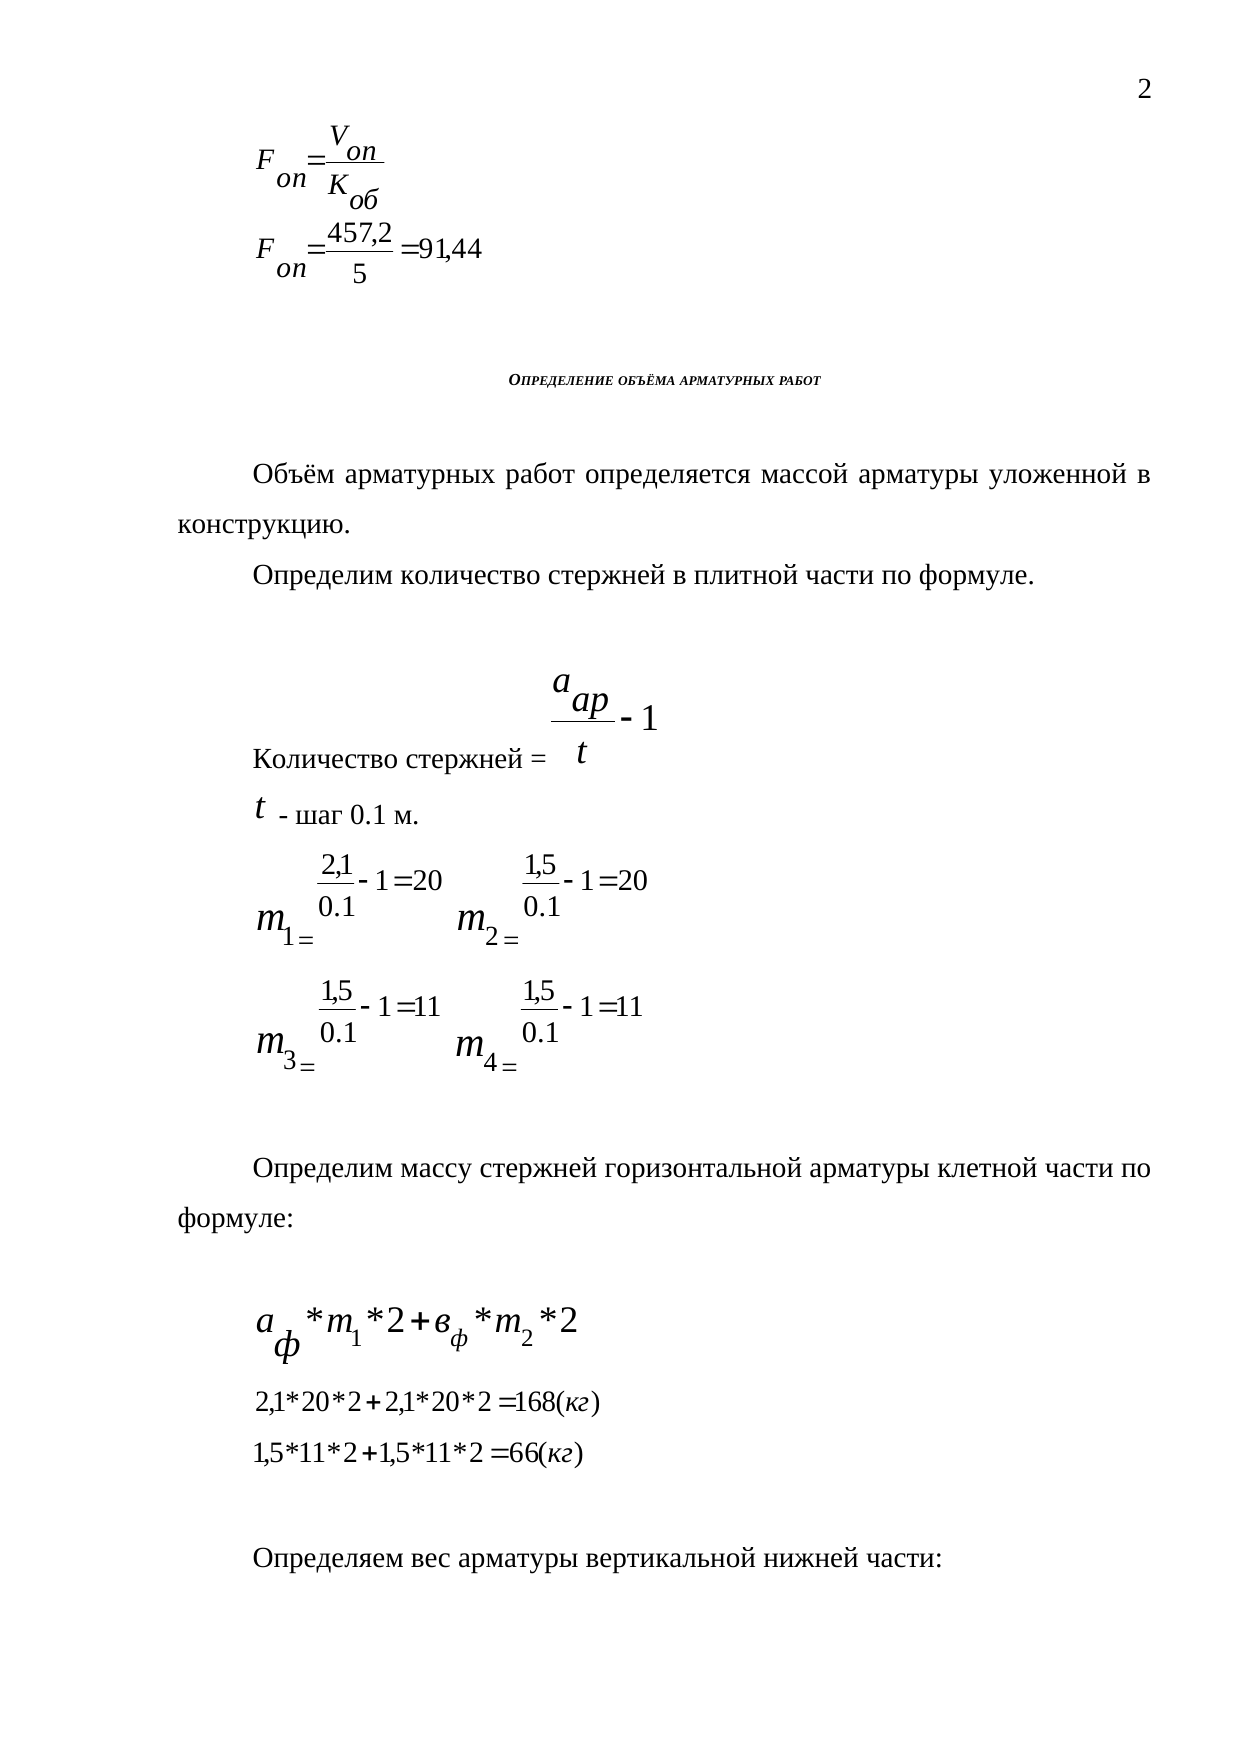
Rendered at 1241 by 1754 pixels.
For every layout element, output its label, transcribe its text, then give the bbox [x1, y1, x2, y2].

text Определим количество стержней в плитной части по формуле. [177, 557, 1152, 590]
text = = [177, 974, 1152, 1083]
text Определим массу стержней горизонтальной арматуры клетной части по формуле: [177, 1150, 1152, 1234]
text Объём арматурных работ определяется массой арматуры уложенной в конструкцию. [177, 456, 1152, 540]
text = = [177, 847, 1152, 957]
subtitle Определение объёма арматурных работ [177, 356, 1152, 389]
text - шаг 0.1 м. [177, 792, 1152, 831]
text Определяем вес арматуры вертикальной нижней части: [177, 1540, 1152, 1573]
text Количество стержней = [177, 657, 1152, 775]
